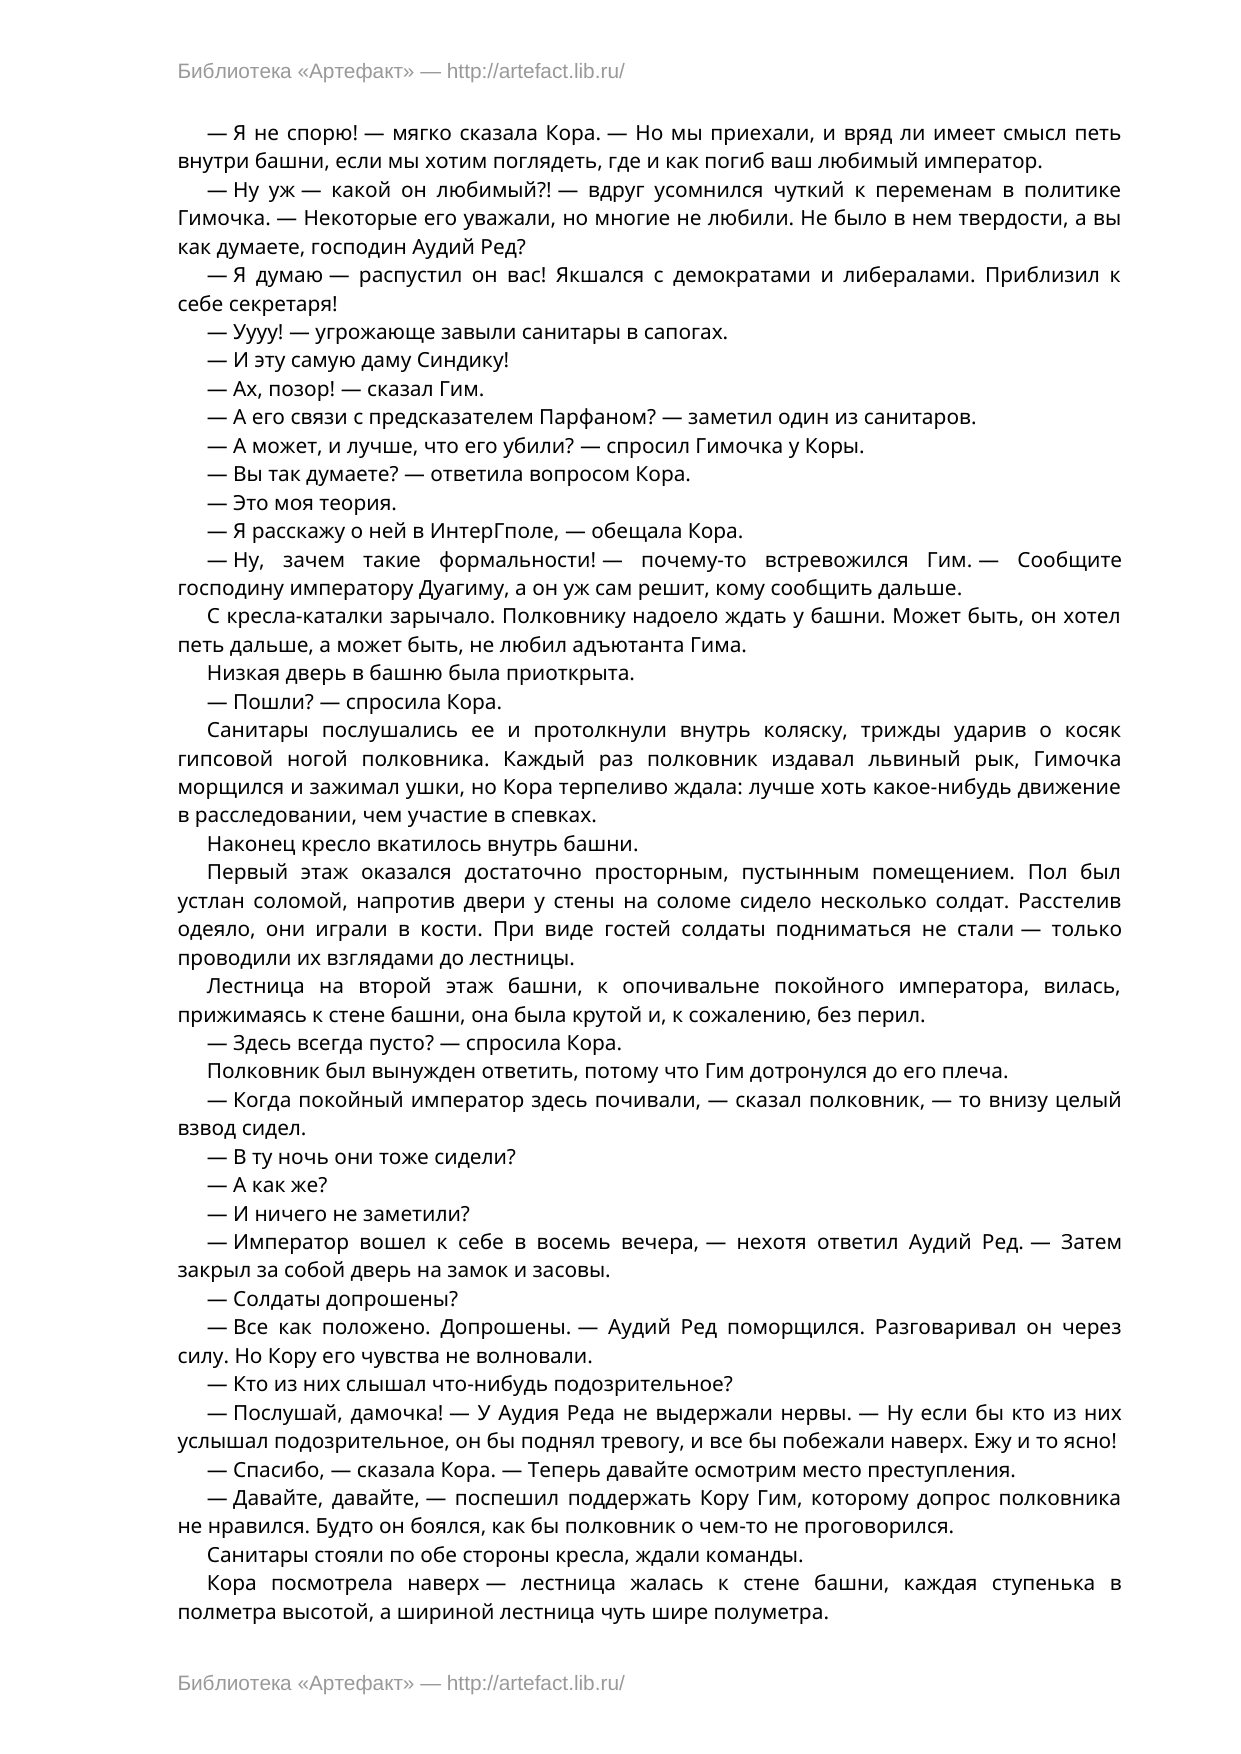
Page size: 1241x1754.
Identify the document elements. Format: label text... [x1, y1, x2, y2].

text — Все как положено. Допрошены. — Аудий Ред поморщился. Разговаривал он через силу. Но Кору его чувства не волновали. [177, 1312, 1122, 1369]
text — А как же? [177, 1170, 1122, 1199]
text — Я расскажу о ней в ИнтерГполе, — обещала Кора. [177, 516, 1122, 545]
text Санитары стояли по обе стороны кресла, ждали команды. [177, 1540, 1122, 1568]
text — Это моя теория. [177, 488, 1122, 516]
text — Послушай, дамочка! — У Аудия Реда не выдержали нервы. — Ну если бы кто из них услышал подозрительное, он бы поднял тревогу, и все бы побежали наверх. Ежу и то ясно! [177, 1398, 1122, 1455]
text Полковник был вынужден ответить, потому что Гим дотронулся до его плеча. [177, 1057, 1122, 1085]
text — В ту ночь они тоже сидели? [177, 1142, 1122, 1170]
text — Ну уж — какой он любимый?! — вдруг усомнился чуткий к переменам в политике Гимочка. — Некоторые его уважали, но многие не любили. Не было в нем твердости, а вы как думаете, господин Аудий Ред? [177, 175, 1122, 260]
text Наконец кресло вкатилось внутрь башни. [177, 829, 1122, 857]
text — Кто из них слышал что-нибудь подозрительное? [177, 1369, 1122, 1398]
text — Я не спорю! — мягко сказала Кора. — Но мы приехали, и вряд ли имеет смысл петь внутри башни, если мы хотим поглядеть, где и как погиб ваш любимый император. [177, 118, 1122, 175]
text — Ну, зачем такие формальности! — почему-то встревожился Гим. — Сообщите господину императору Дуагиму, а он уж сам решит, кому сообщить дальше. [177, 545, 1122, 602]
text Первый этаж оказался достаточно просторным, пустынным помещением. Пол был устлан соломой, напротив двери у стены на соломе сидело несколько солдат. Расстелив одеяло, они играли в кости. При виде гостей солдаты подниматься не стали — только проводили их взглядами до лестницы. [177, 857, 1122, 971]
text — Когда покойный император здесь почивали, — сказал полковник, — то внизу целый взвод сидел. [177, 1085, 1122, 1142]
text — Здесь всегда пусто? — спросила Кора. [177, 1028, 1122, 1057]
text С кресла-каталки зарычало. Полковнику надоело ждать у башни. Может быть, он хотел петь дальше, а может быть, не любил адъютанта Гима. [177, 602, 1122, 658]
text — Я думаю — распустил он вас! Якшался с демократами и либералами. Приблизил к себе секретаря! [177, 260, 1122, 317]
text — Уууу! — угрожающе завыли санитары в сапогах. [177, 317, 1122, 346]
text — Давайте, давайте, — поспешил поддержать Кору Гим, которому допрос полковника не нравился. Будто он боялся, как бы полковник о чем-то не проговорился. [177, 1483, 1122, 1540]
text — Солдаты допрошены? [177, 1284, 1122, 1312]
text — Вы так думаете? — ответила вопросом Кора. [177, 459, 1122, 488]
text — И ничего не заметили? [177, 1199, 1122, 1227]
text — А может, и лучше, что его убили? — спросил Гимочка у Коры. [177, 431, 1122, 459]
text Лестница на второй этаж башни, к опочивальне покойного императора, вилась, прижимаясь к стене башни, она была крутой и, к сожалению, без перил. [177, 971, 1122, 1028]
text — Император вошел к себе в восемь вечера, — нехотя ответил Аудий Ред. — Затем закрыл за собой дверь на замок и засовы. [177, 1227, 1122, 1284]
text Санитары послушались ее и протолкнули внутрь коляску, трижды ударив о косяк гипсовой ногой полковника. Каждый раз полковник издавал львиный рык, Гимочка морщился и зажимал ушки, но Кора терпеливо ждала: лучше хоть какое-нибудь движение в расследовании, чем участие в спевках. [177, 715, 1122, 829]
text — Ах, позор! — сказал Гим. [177, 374, 1122, 402]
text Низкая дверь в башню была приоткрыта. [177, 658, 1122, 687]
text — Пошли? — спросила Кора. [177, 687, 1122, 715]
text Кора посмотрела наверх — лестница жалась к стене башни, каждая ступенька в полметра высотой, а шириной лестница чуть шире полуметра. [177, 1568, 1122, 1625]
text — Спасибо, — сказала Кора. — Теперь давайте осмотрим место преступления. [177, 1455, 1122, 1483]
text — А его связи с предсказателем Парфаном? — заметил один из санитаров. [177, 402, 1122, 431]
text — И эту самую даму Синдику! [177, 346, 1122, 374]
